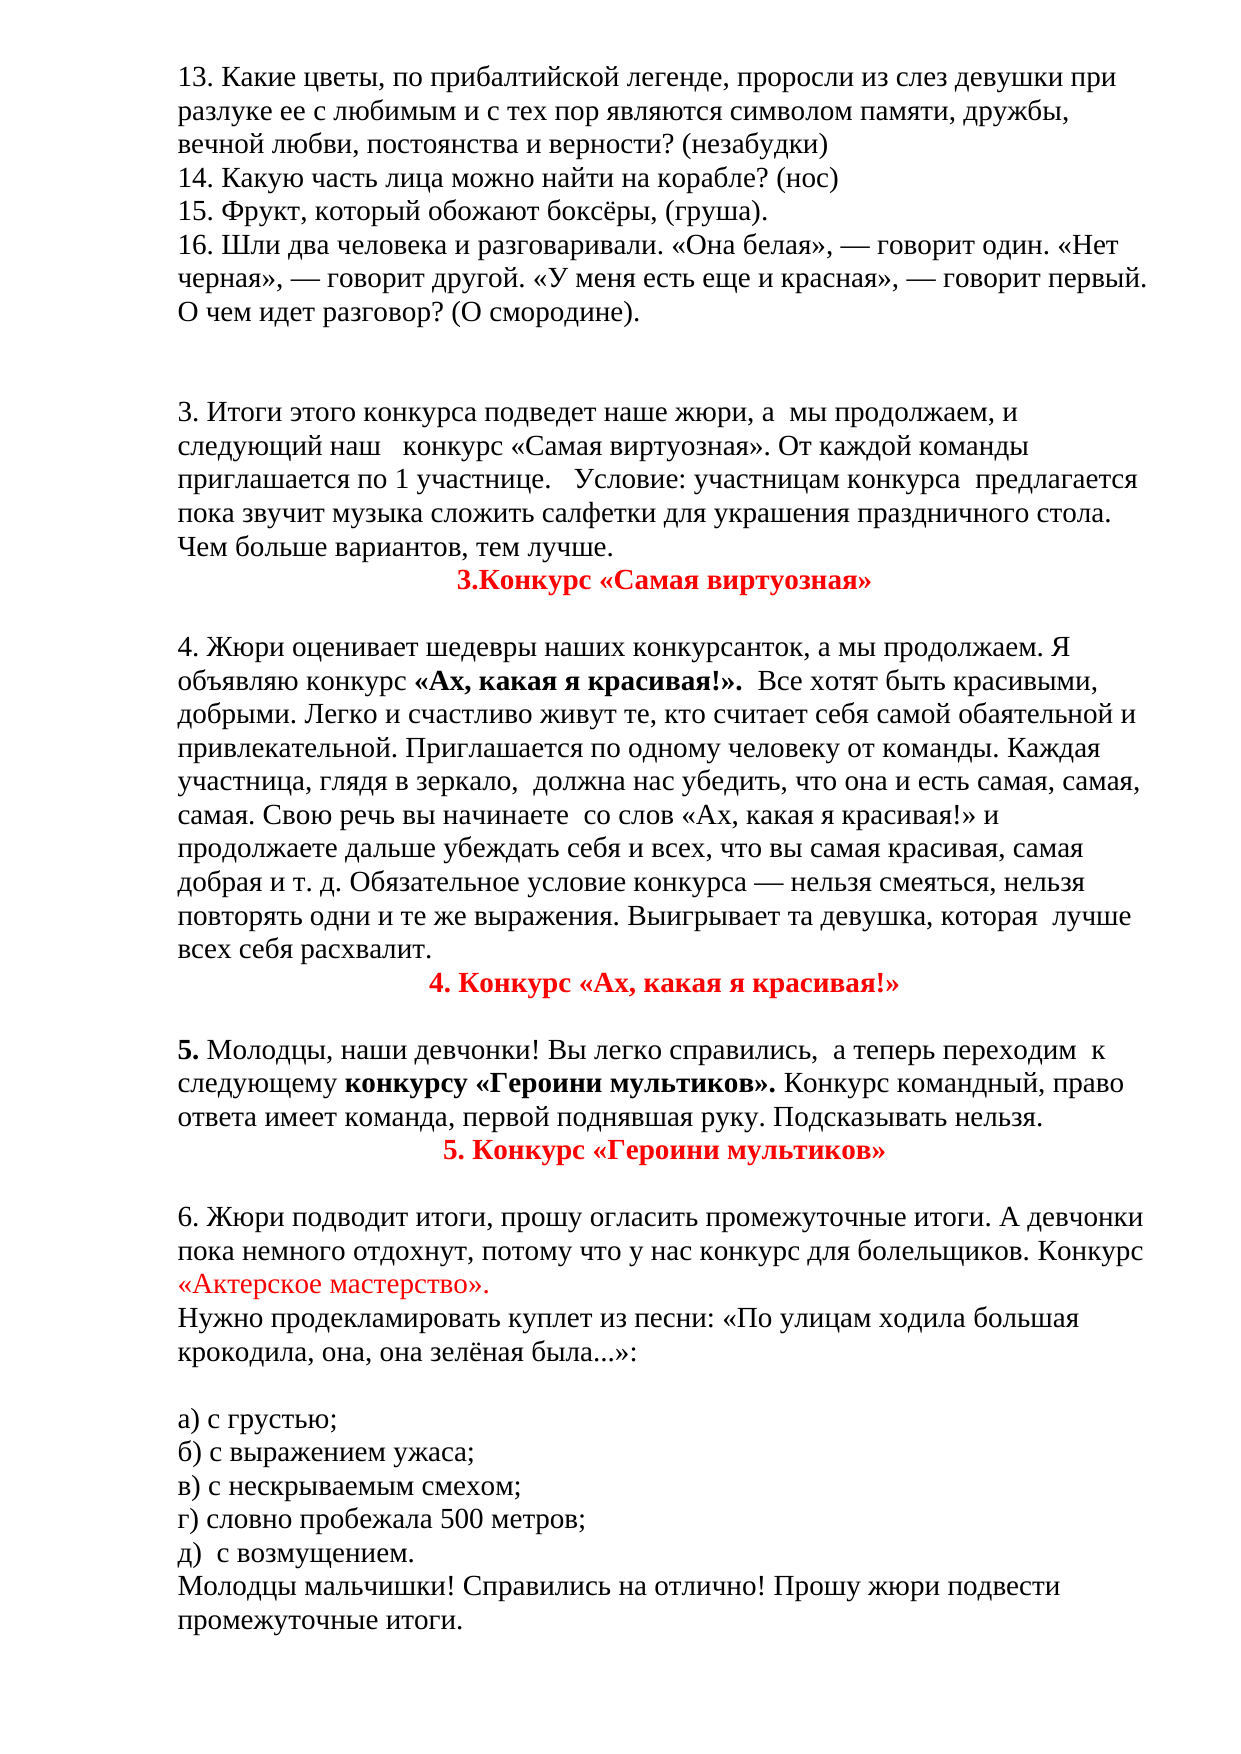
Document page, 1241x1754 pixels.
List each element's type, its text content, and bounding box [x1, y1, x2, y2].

text г) словно пробежала 500 метров; [177, 1501, 1152, 1535]
text 3.Конкурс «Самая виртуозная» [177, 562, 1152, 596]
text б) с выражением ужаса; [177, 1434, 1152, 1468]
text 5. Молодцы, наши девчонки! Вы легко справились, а теперь переходим к следующему конкурсу «Героини мультиков». Конкурс командный, право ответа имеет команда, первой поднявшая руку. Подсказывать нельзя. [177, 1032, 1152, 1132]
text 4. Жюри оценивает шедевры наших конкурсанток, а мы продолжаем. Я объявляю конкурс «Ах, какая я красивая!». Все хотят быть красивыми, добрыми. Легко и счастливо живут те, кто считает себя самой обаятельной и привлекательной. Приглашается по одному человеку от команды. Каждая участница, глядя в зеркало, должна нас убедить, что она и есть самая, самая, самая. Свою речь вы начинаете со слов «Ах, какая я красивая!» и продолжаете дальше убеждать себя и всех, что вы самая красивая, самая добрая и т. д. Обязательное условие конкурса — нельзя смеяться, нельзя повторять одни и те же выражения. Выигрывает та девушка, которая лучше всех себя расхвалит. [177, 629, 1152, 965]
text в) с нескрываемым смехом; [177, 1468, 1152, 1501]
text 3. Итоги этого конкурса подведет наше жюри, а мы продолжаем, и следующий наш конкурс «Самая виртуозная». От каждой команды приглашается по 1 участнице. Условие: участницам конкурса предлагается пока звучит музыка сложить салфетки для украшения праздничного стола. Чем больше вариантов, тем лучше. [177, 394, 1152, 562]
text а) с грустью; [177, 1401, 1152, 1434]
text 14. Какую часть лица можно найти на корабле? (нос) 15. Фрукт, который обожают боксёры, (груша). [177, 160, 1152, 227]
text 16. Шли два человека и разговаривали. «Она белая», — говорит один. «Нет черная», — говорит другой. «У меня есть еще и красная», — говорит первый. О чем идет разговор? (О смородине). [177, 227, 1152, 327]
text 6. Жюри подводит итоги, прошу огласить промежуточные итоги. А девчонки пока немного отдохнут, потому что у нас конкурс для болельщиков. Конкурс «Актерское мастерство». [177, 1199, 1152, 1300]
text 5. Конкурс «Героини мультиков» [177, 1132, 1152, 1166]
text д) с возмущением. Молодцы мальчишки! Справились на отлично! Прошу жюри подвести промежуточные итоги. [177, 1535, 1152, 1636]
text Нужно продекламировать куплет из песни: «По улицам ходила большая крокодила, она, она зелёная была...»: [177, 1300, 1152, 1367]
text 13. Какие цветы, по прибалтийской легенде, проросли из слез девушки при разлуке ее с любимым и с тех пор являются символом памяти, дружбы, вечной любви, постоянства и верности? (незабудки) [177, 59, 1152, 160]
text 4. Конкурс «Ах, какая я красивая!» [177, 965, 1152, 998]
